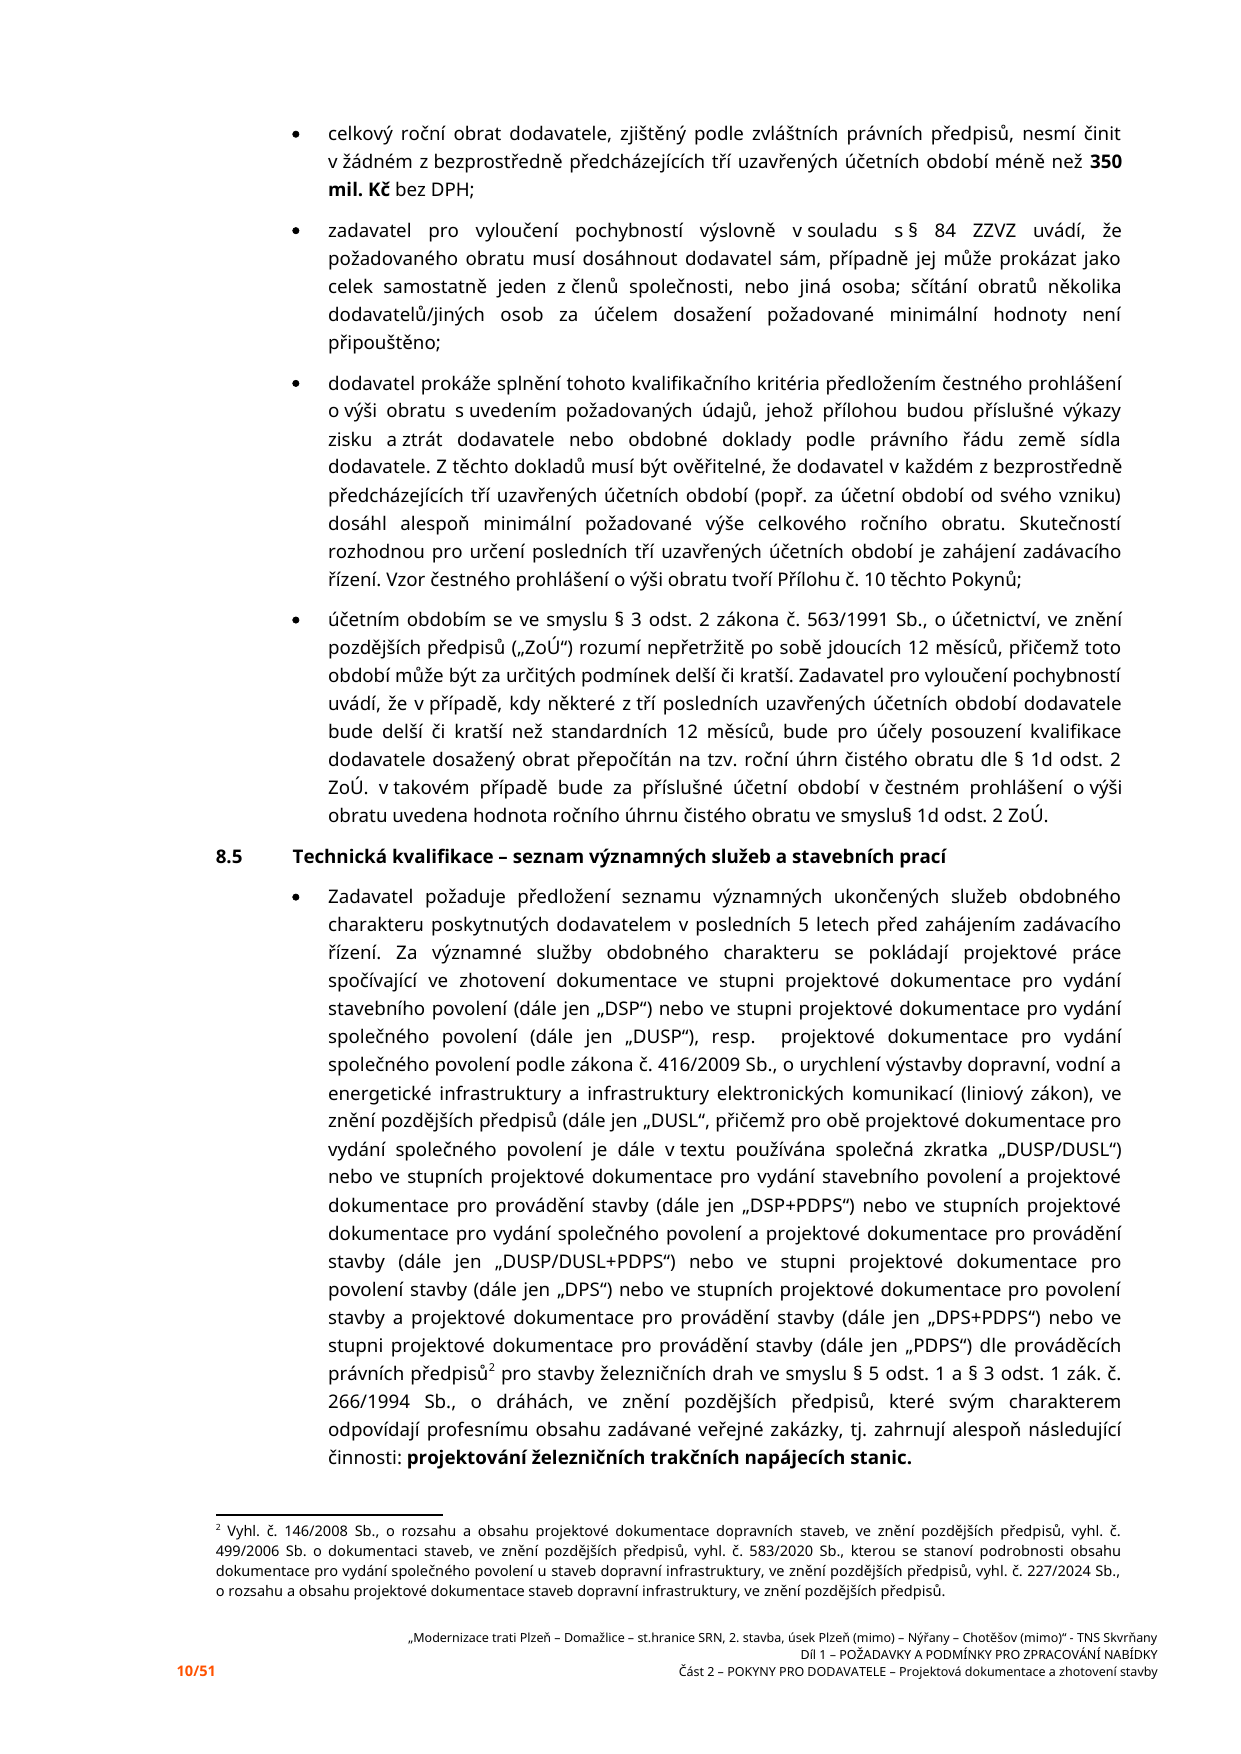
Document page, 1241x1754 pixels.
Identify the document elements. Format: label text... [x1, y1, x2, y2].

text Technická kvalifikace – seznam významných služeb a stavebních prací [216, 843, 1122, 869]
text účetním obdobím se ve smyslu § 3 odst. 2 zákona č. 563/1991 Sb., o účetnictví, ve znění pozdějších předpisů („ZoÚ“) rozumí nepřetržitě po sobě jdoucích 12 měsíců, přičemž toto období může být za určitých podmínek delší či kratší. Zadavatel pro vyloučení pochybností uvádí, že v případě, kdy některé z tří posledních uzavřených účetních období dodavatele bude delší či kratší než standardních 12 měsíců, bude pro účely posouzení kvalifikace dodavatele dosažený obrat přepočítán na tzv. roční úhrn čistého obratu dle § 1d odst. 2 ZoÚ. v takovém případě bude za příslušné účetní období v čestném prohlášení o výši obratu uvedena hodnota ročního úhrnu čistého obratu ve smyslu§ 1d odst. 2 ZoÚ. [292, 606, 1122, 828]
text zadavatel pro vyloučení pochybností výslovně v souladu s § 84 ZZVZ uvádí, že požadovaného obratu musí dosáhnout dodavatel sám, případně jej může prokázat jako celek samostatně jeden z členů společnosti, nebo jiná osoba; sčítání obratů několika dodavatelů/jiných osob za účelem dosažení požadované minimální hodnoty není připouštěno; [292, 217, 1122, 355]
text Zadavatel požaduje předložení seznamu významných ukončených služeb obdobného charakteru poskytnutých dodavatelem v posledních 5 letech před zahájením zadávacího řízení. Za významné služby obdobného charakteru se pokládají projektové práce spočívající ve zhotovení dokumentace ve stupni projektové dokumentace pro vydání stavebního povolení (dále jen „DSP“) nebo ve stupni projektové dokumentace pro vydání společného povolení (dále jen „DUSP“), resp. projektové dokumentace pro vydání společného povolení podle zákona č. 416/2009 Sb., o urychlení výstavby dopravní, vodní a energetické infrastruktury a infrastruktury elektronických komunikací (liniový zákon), ve znění pozdějších předpisů (dále jen „DUSL“, přičemž pro obě projektové dokumentace pro vydání společného povolení je dále v textu používána společná zkratka „DUSP/DUSL“) nebo ve stupních projektové dokumentace pro vydání stavebního povolení a projektové dokumentace pro provádění stavby (dále jen „DSP+PDPS“) nebo ve stupních projektové dokumentace pro vydání společného povolení a projektové dokumentace pro provádění stavby (dále jen „DUSP/DUSL+PDPS“) nebo ve stupni projektové dokumentace pro povolení stavby (dále jen „DPS“) nebo ve stupních projektové dokumentace pro povolení stavby a projektové dokumentace pro provádění stavby (dále jen „DPS+PDPS“) nebo ve stupni projektové dokumentace pro provádění stavby (dále jen „PDPS“) dle prováděcích právních předpisů pro stavby železničních drah ve smyslu § 5 odst. 1 a § 3 odst. 1 zák. č. 266/1994 Sb., o dráhách, ve znění pozdějších předpisů, které svým charakterem odpovídají profesnímu obsahu zadávané veřejné zakázky, tj. zahrnují alespoň následující činnosti: projektování železničních trakčních napájecích stanic. [292, 884, 1122, 1469]
text dodavatel prokáže splnění tohoto kvalifikačního kritéria předložením čestného prohlášení o výši obratu s uvedením požadovaných údajů, jehož přílohou budou příslušné výkazy zisku a ztrát dodavatele nebo obdobné doklady podle právního řádu země sídla dodavatele. Z těchto dokladů musí být ověřitelné, že dodavatel v každém z bezprostředně předcházejících tří uzavřených účetních období (popř. za účetní období od svého vzniku) dosáhl alespoň minimální požadované výše celkového ročního obratu. Skutečností rozhodnou pro určení posledních tří uzavřených účetních období je zahájení zadávacího řízení. Vzor čestného prohlášení o výši obratu tvoří Přílohu č. 10 těchto Pokynů; [292, 370, 1122, 591]
text celkový roční obrat dodavatele, zjištěný podle zvláštních právních předpisů, nesmí činit v žádném z bezprostředně předcházejících tří uzavřených účetních období méně než 350 mil. Kč bez DPH; [292, 121, 1122, 202]
